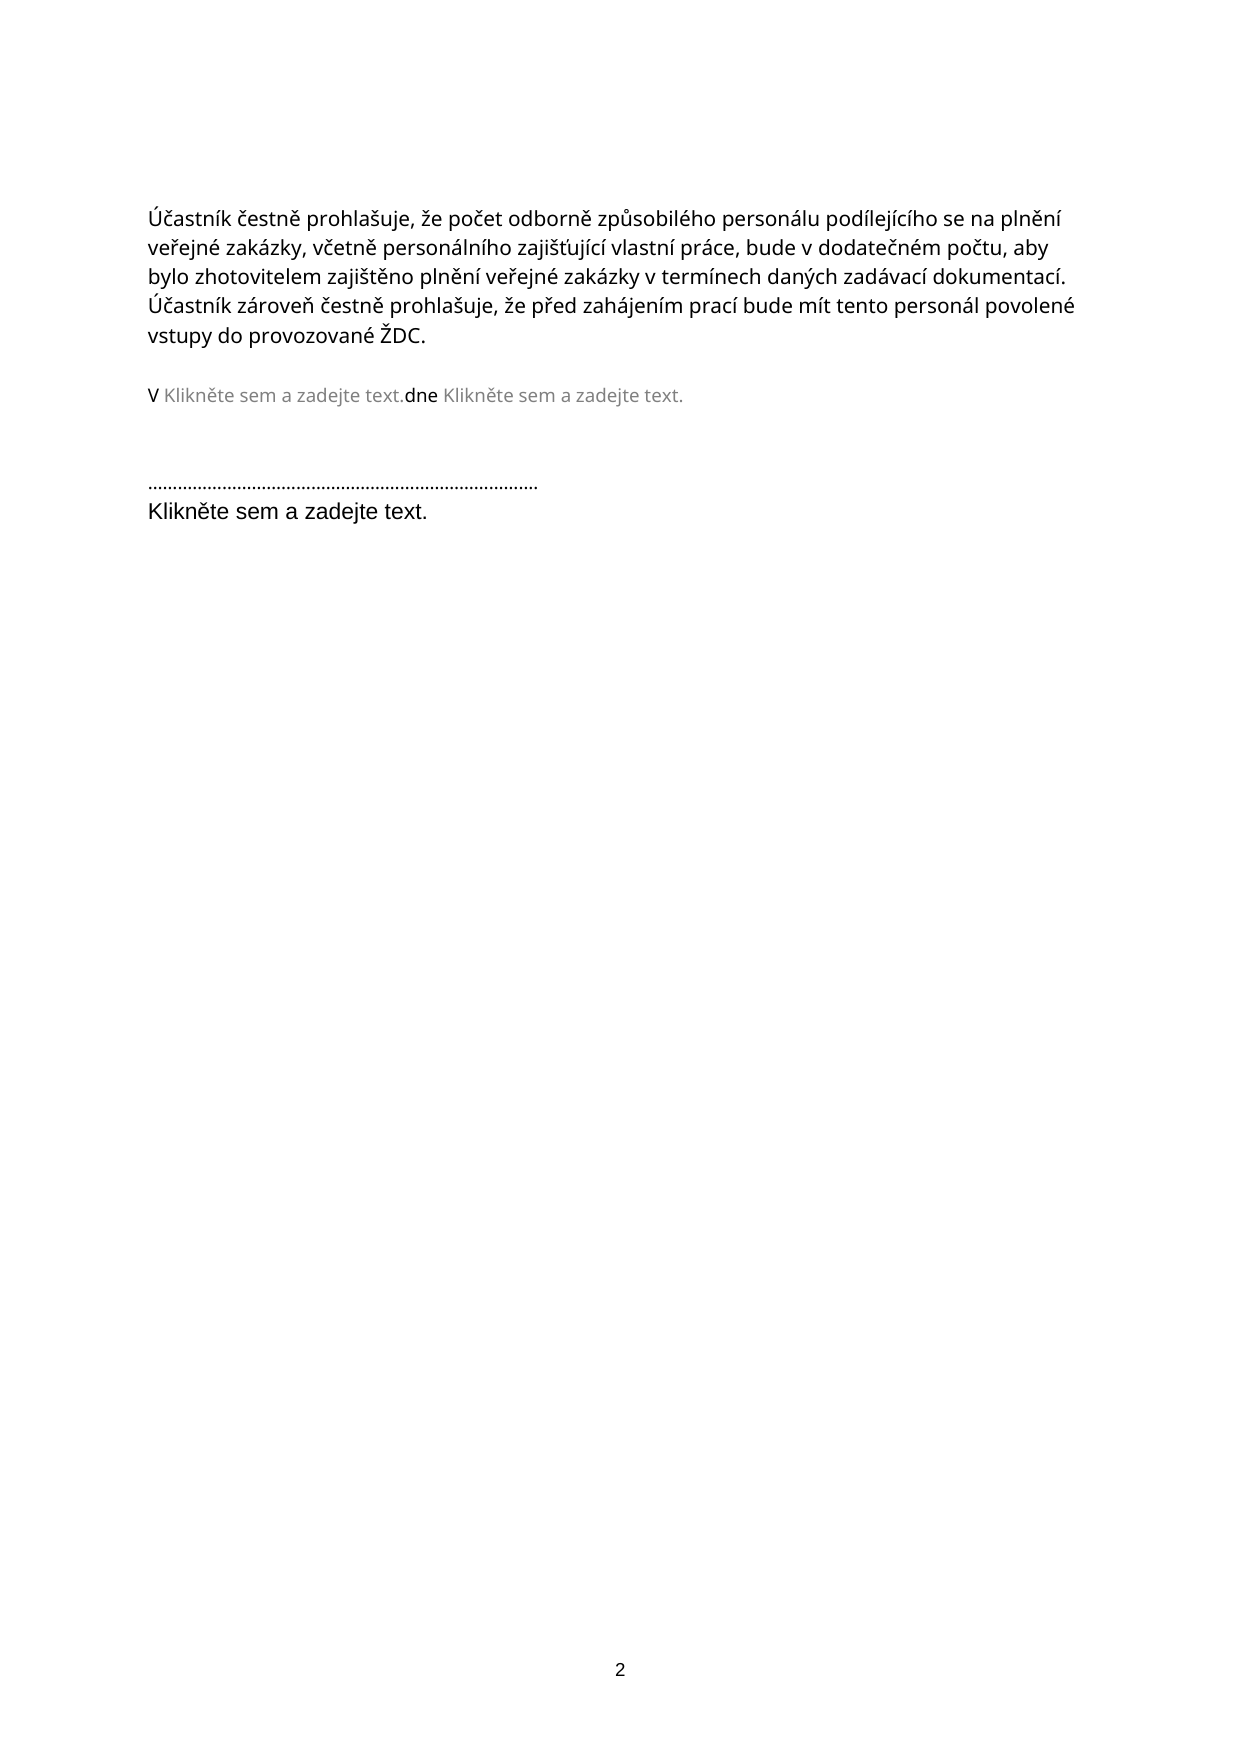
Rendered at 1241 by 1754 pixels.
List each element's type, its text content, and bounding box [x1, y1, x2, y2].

text Účastník zároveň čestně prohlašuje, že před zahájením prací bude mít tento personál povolené vstupy do provozované ŽDC. [148, 291, 1092, 349]
text V dne [148, 378, 1092, 407]
text Účastník čestně prohlašuje, že počet odborně způsobilého personálu podílejícího se na plnění veřejné zakázky, včetně personálního zajišťující vlastní práce, bude v dodatečném počtu, aby bylo zhotovitelem zajištěno plnění veřejné zakázky v termínech daných zadávací dokumentací. [148, 203, 1092, 291]
text ……………………………………………………………………. [148, 466, 1092, 495]
